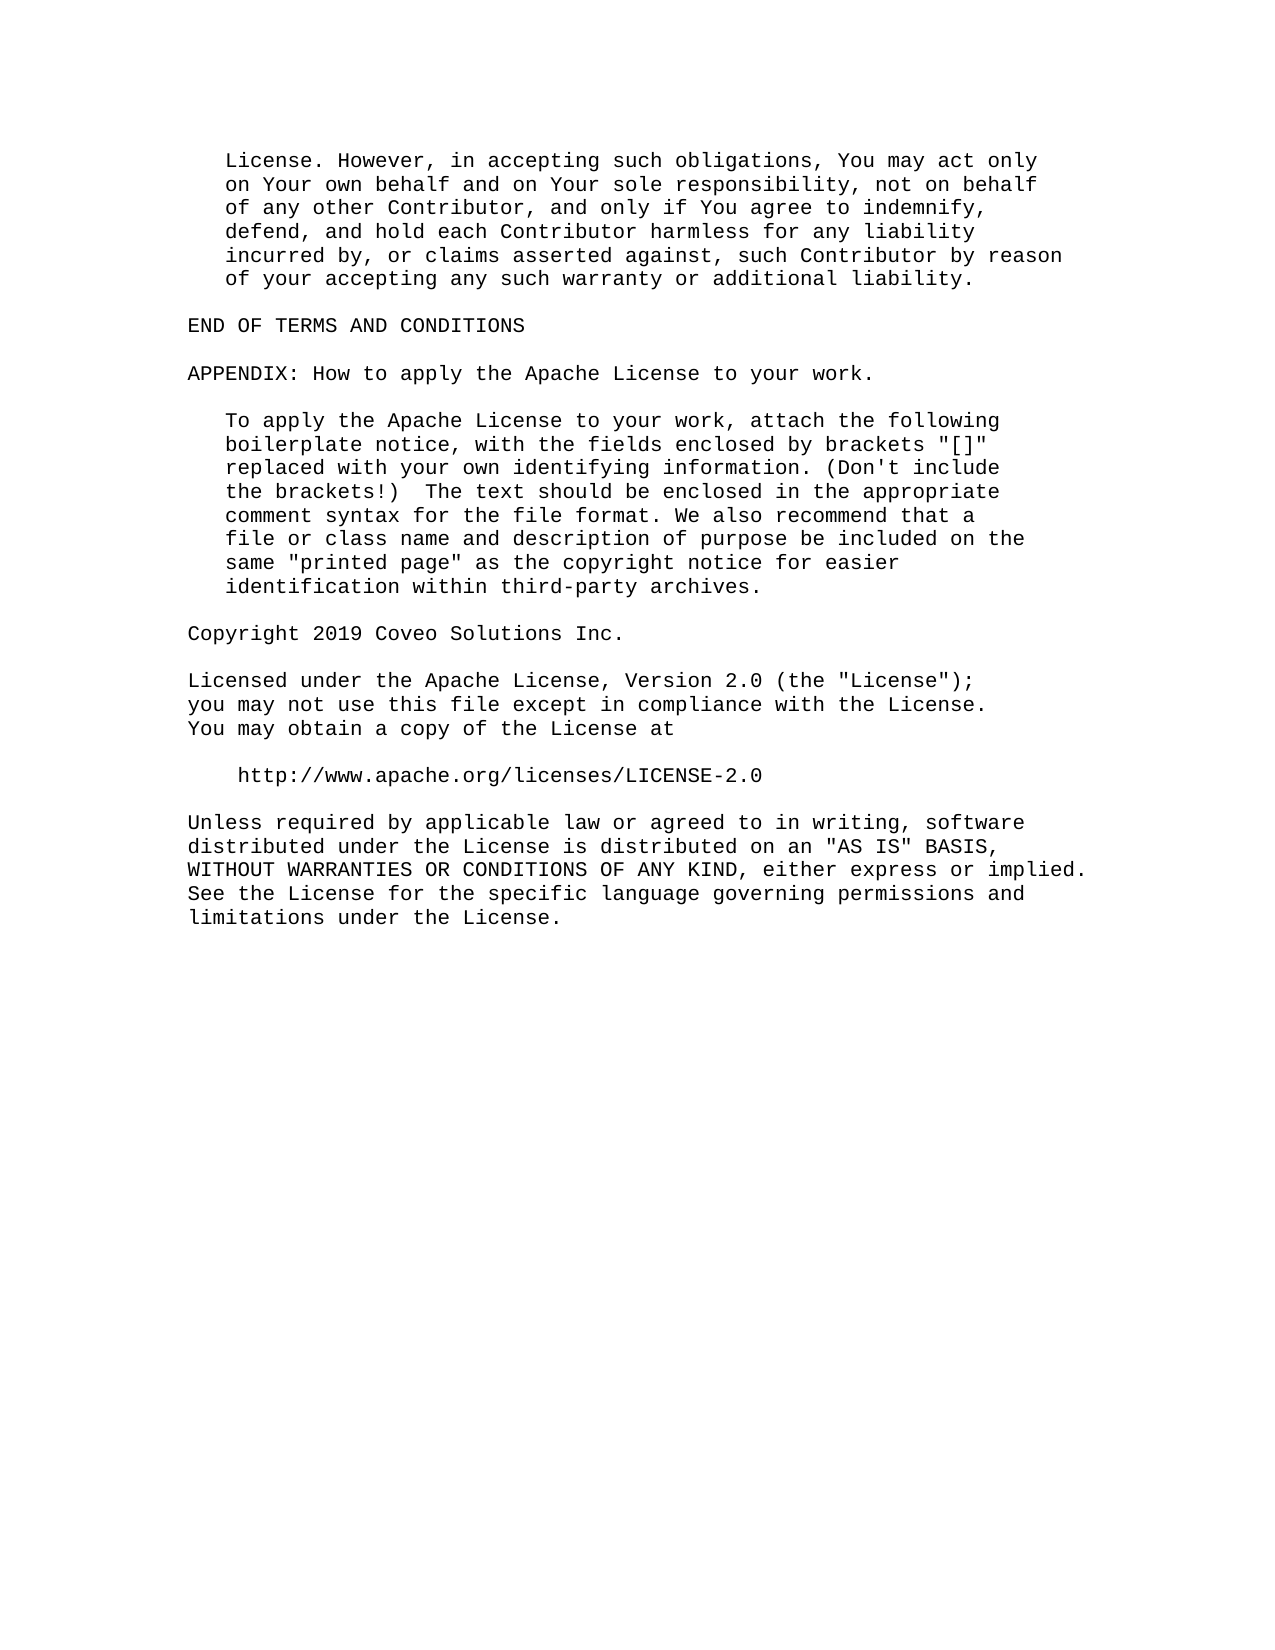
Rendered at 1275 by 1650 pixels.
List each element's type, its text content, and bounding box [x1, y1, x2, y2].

text defend, and hold each Contributor harmless for any liability [150, 221, 1125, 244]
text distributed under the License is distributed on an "AS IS" BASIS, [150, 836, 1125, 859]
text To apply the Apache License to your work, attach the following [150, 410, 1125, 434]
text http://www.apache.org/licenses/LICENSE-2.0 [150, 765, 1125, 788]
text of your accepting any such warranty or additional liability. [150, 268, 1125, 292]
text boilerplate notice, with the fields enclosed by brackets "[]" [150, 434, 1125, 457]
text you may not use this file except in compliance with the License. [150, 694, 1125, 717]
text Unless required by applicable law or agreed to in writing, software [150, 812, 1125, 836]
text Licensed under the Apache License, Version 2.0 (the "License"); [150, 670, 1125, 694]
text replaced with your own identifying information. (Don't include [150, 457, 1125, 481]
text END OF TERMS AND CONDITIONS [150, 316, 1125, 339]
text incurred by, or claims asserted against, such Contributor by reason [150, 244, 1125, 268]
text You may obtain a copy of the License at [150, 717, 1125, 741]
text file or class name and description of purpose be included on the [150, 528, 1125, 552]
text License. However, in accepting such obligations, You may act only [150, 150, 1125, 174]
text comment syntax for the file format. We also recommend that a [150, 505, 1125, 528]
text of any other Contributor, and only if You agree to indemnify, [150, 197, 1125, 221]
text on Your own behalf and on Your sole responsibility, not on behalf [150, 174, 1125, 197]
text See the License for the specific language governing permissions and [150, 883, 1125, 907]
text the brackets!) The text should be enclosed in the appropriate [150, 481, 1125, 505]
text identification within third-party archives. [150, 576, 1125, 599]
text Copyright 2019 Coveo Solutions Inc. [150, 623, 1125, 647]
text same "printed page" as the copyright notice for easier [150, 552, 1125, 576]
text WITHOUT WARRANTIES OR CONDITIONS OF ANY KIND, either express or implied. [150, 859, 1125, 883]
text APPENDIX: How to apply the Apache License to your work. [150, 363, 1125, 386]
text limitations under the License. [150, 907, 1125, 930]
